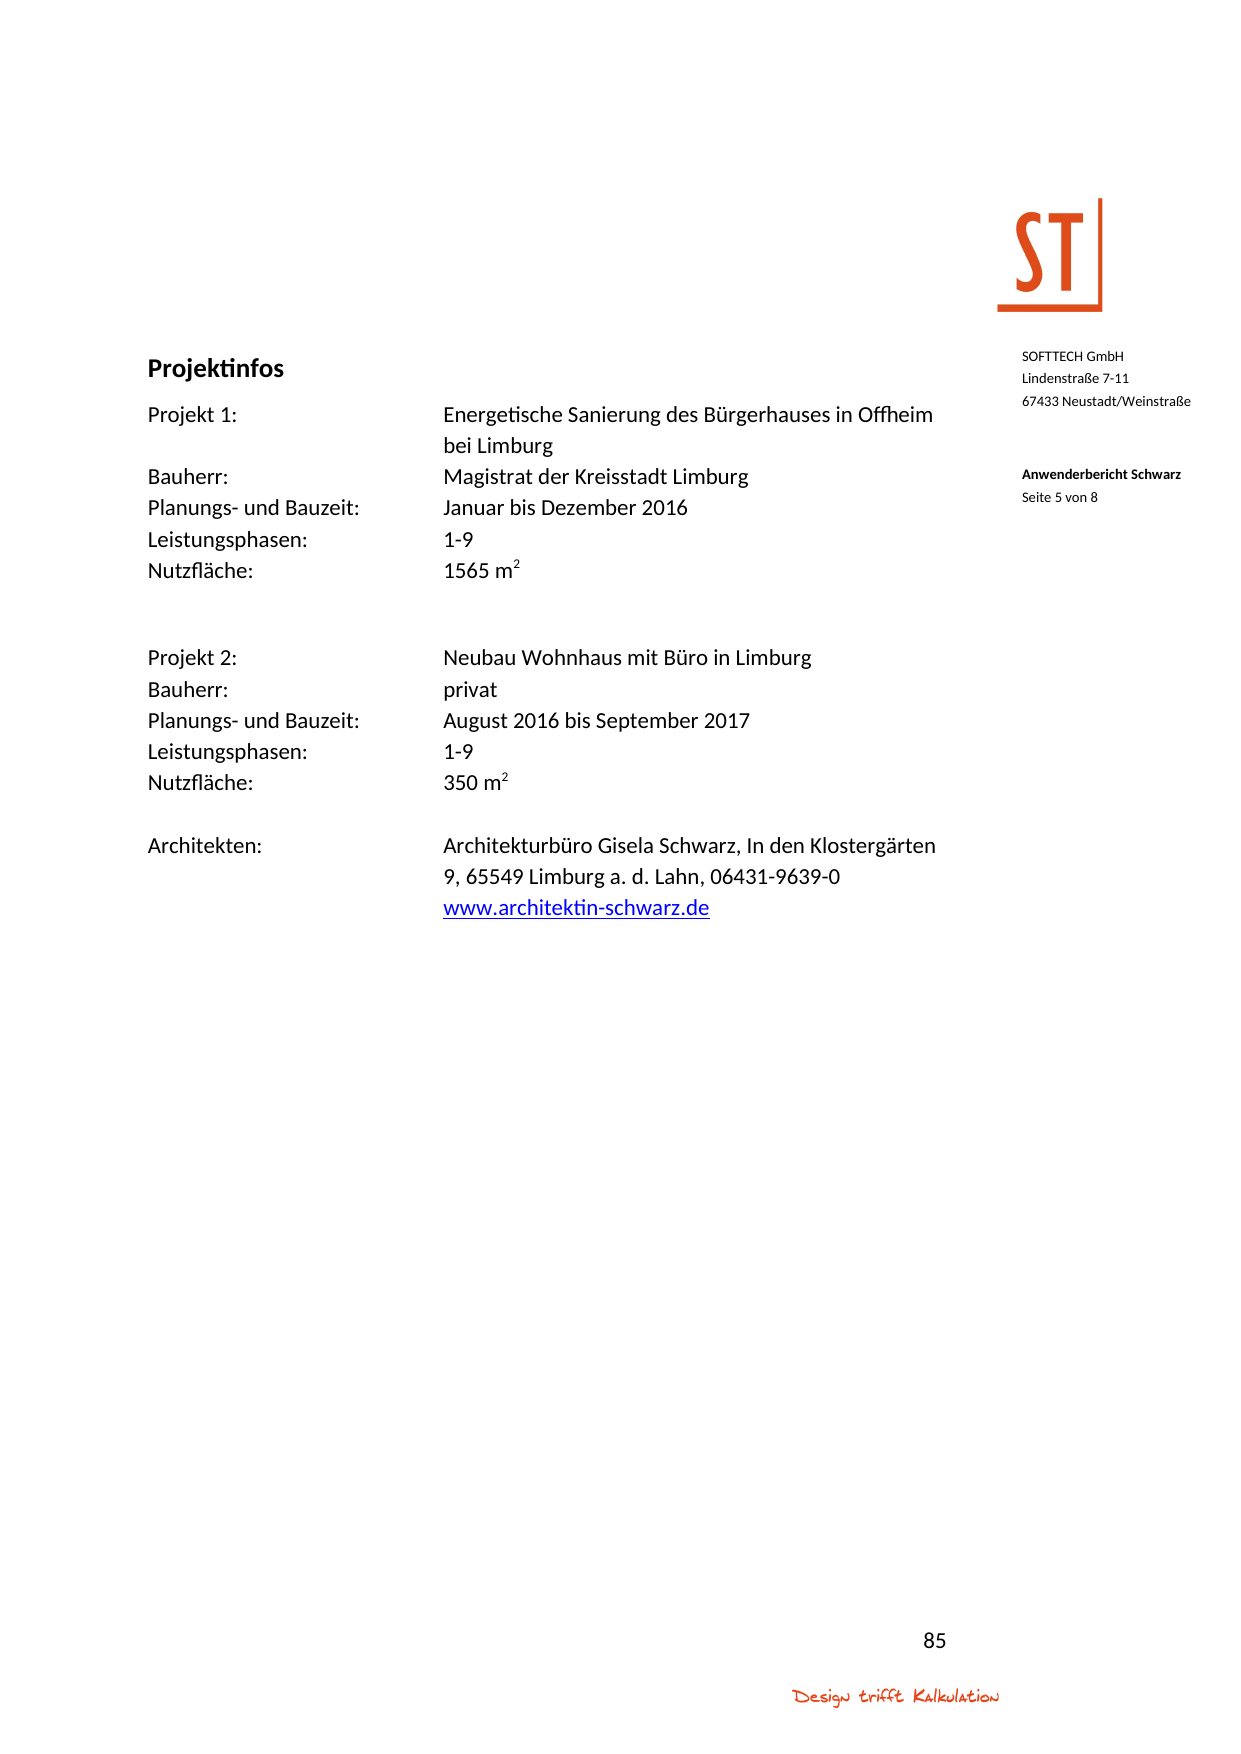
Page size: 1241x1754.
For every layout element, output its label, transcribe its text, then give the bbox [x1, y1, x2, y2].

text Planungs- und Bauzeit: August 2016 bis September 2017 [148, 703, 939, 734]
text Bauherr: Magistrat der Kreisstadt Limburg [148, 459, 939, 491]
text Bauherr: privat [148, 672, 939, 703]
text Projekt 1: Energetische Sanierung des Bürgerhauses in Offheim bei Limburg [148, 397, 939, 459]
text Nutzfläche: 1565 m2 [148, 553, 939, 584]
picture [997, 198, 1103, 312]
text Projektinfos [148, 349, 939, 384]
picture [792, 1688, 999, 1708]
text Architekten: Architekturbüro Gisela Schwarz, In den Klostergärten 9, 65549 Limburg a. d. Lahn, 06431-9639-0 [148, 828, 939, 891]
text Leistungsphasen: 1-9 [148, 522, 939, 553]
text www.architektin-schwarz.de [443, 891, 939, 922]
text Nutzfläche: 350 m2 [148, 766, 939, 797]
text Planungs- und Bauzeit: Januar bis Dezember 2016 [148, 491, 939, 522]
text Projekt 2: Neubau Wohnhaus mit Büro in Limburg [148, 641, 939, 672]
text Leistungsphasen: 1-9 [148, 734, 939, 766]
